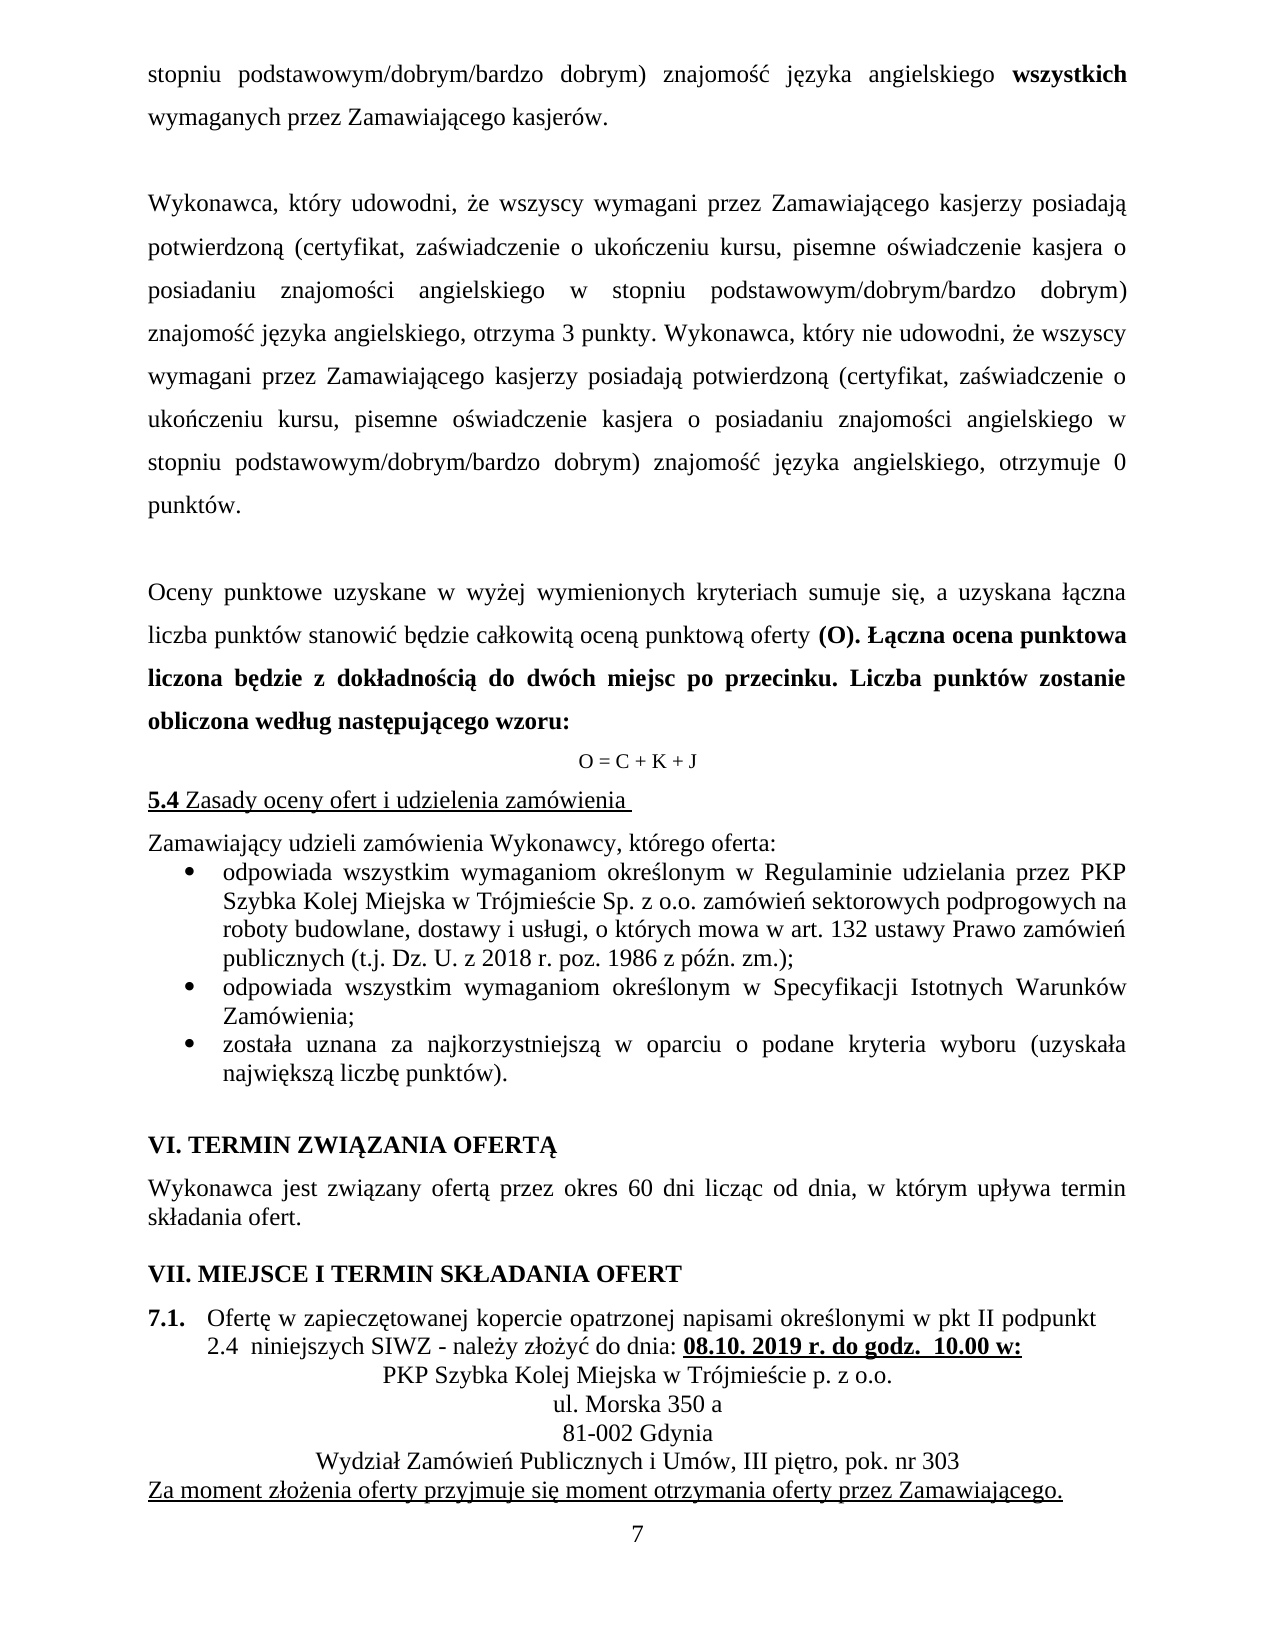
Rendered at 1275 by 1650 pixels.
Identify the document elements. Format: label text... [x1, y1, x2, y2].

text 81-002 Gdynia [148, 1418, 1127, 1446]
text PKP Szybka Kolej Miejska w Trójmieście p. z o.o. [148, 1360, 1127, 1389]
text Oceny punktowe uzyskane w wyżej wymienionych kryteriach sumuje się, a uzyskana łączna liczba punktów stanowić będzie całkowitą oceną punktową oferty (O). Łączna ocena punktowa liczona będzie z dokładnością do dwóch miejsc po przecinku. Liczba punktów zostanie obliczona według następującego wzoru: [148, 577, 1127, 735]
text 5.4 Zasady oceny ofert i udzielenia zamówienia [148, 785, 1127, 814]
text Wydział Zamówień Publicznych i Umów, III piętro, pok. nr 303 [148, 1446, 1127, 1475]
list Ofertę w zapieczętowanej kopercie opatrzonej napisami określonymi w pkt II podpunkt 2.4 niniejszych SIWZ - należy złożyć do dnia: 08.10. 2019 r. do godz. 10.00 w: [148, 1303, 1097, 1360]
text Zamawiający udzieli zamówienia Wykonawcy, którego oferta: [148, 828, 1127, 857]
text VII. MIEJSCE I TERMIN SKŁADANIA OFERT [148, 1259, 1127, 1288]
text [148, 59, 1127, 131]
text ul. Morska 350 a [148, 1389, 1127, 1418]
text Za moment złożenia oferty przyjmuje się moment otrzymania oferty przez Zamawiającego. [148, 1475, 1127, 1504]
text VI. TERMIN ZWIĄZANIA OFERTĄ [148, 1130, 1127, 1159]
list odpowiada wszystkim wymaganiom określonym w Specyfikacji Istotnych Warunków Zamówienia; [185, 972, 1127, 1029]
text O = C + K + J [148, 749, 1127, 773]
text Wykonawca, który udowodni, że wszyscy wymagani przez Zamawiającego kasjerzy posiadają potwierdzoną (certyfikat, zaświadczenie o ukończeniu kursu, pisemne oświadczenie kasjera o posiadaniu znajomości angielskiego w stopniu podstawowym/dobrym/bardzo dobrym) znajomość języka angielskiego, otrzyma 3 punkty. Wykonawca, który nie udowodni, że wszyscy wymagani przez Zamawiającego kasjerzy posiadają potwierdzoną (certyfikat, zaświadczenie o ukończeniu kursu, pisemne oświadczenie kasjera o posiadaniu znajomości angielskiego w stopniu podstawowym/dobrym/bardzo dobrym) znajomość języka angielskiego, otrzymuje 0 punktów. [148, 188, 1127, 519]
list została uznana za najkorzystniejszą w oparciu o podane kryteria wyboru (uzyskała największą liczbę punktów). [185, 1029, 1127, 1087]
list odpowiada wszystkim wymaganiom określonym w Regulaminie udzielania przez PKP Szybka Kolej Miejska w Trójmieście Sp. z o.o. zamówień sektorowych podprogowych na roboty budowlane, dostawy i usługi, o których mowa w art. 132 ustawy Prawo zamówień publicznych (t.j. Dz. U. z 2018 r. poz. 1986 z późn. zm.); [185, 857, 1127, 972]
text Wykonawca jest związany ofertą przez okres 60 dni licząc od dnia, w którym upływa termin składania ofert. [148, 1173, 1127, 1231]
